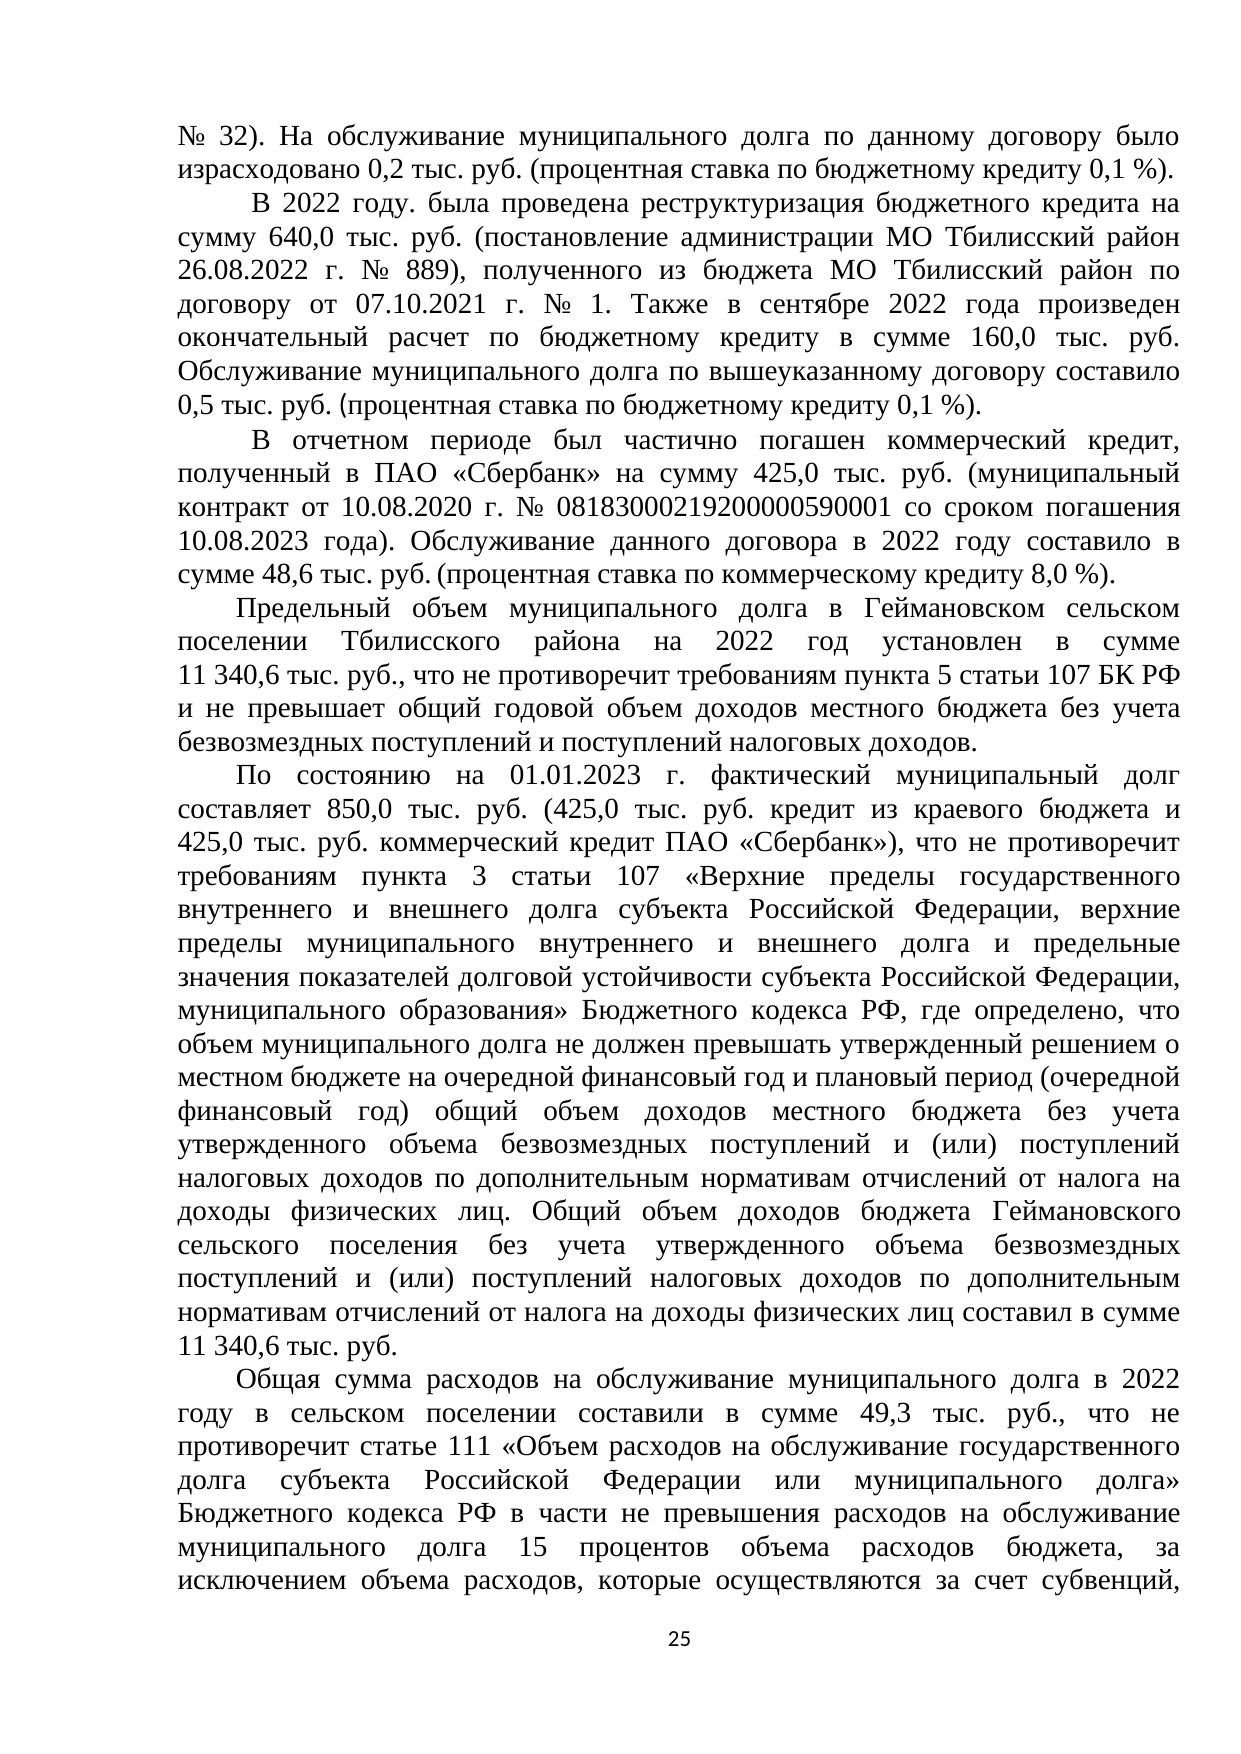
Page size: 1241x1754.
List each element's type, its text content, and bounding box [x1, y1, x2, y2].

text Предельный объем муниципального долга в Геймановском сельском поселении Тбилисского района на 2022 год установлен в сумме 11 340,6 тыс. руб., что не противоречит требованиям пункта 5 статьи 107 БК РФ и не превышает общий годовой объем доходов местного бюджета без учета безвозмездных поступлений и поступлений налоговых доходов. [177, 590, 1181, 757]
text По состоянию на 01.01.2023 г. фактический муниципальный долг составляет 850,0 тыс. руб. (425,0 тыс. руб. кредит из краевого бюджета и 425,0 тыс. руб. коммерческий кредит ПАО «Сбербанк»), что не противоречит требованиям пункта 3 статьи 107 «Верхние пределы государственного внутреннего и внешнего долга субъекта Российской Федерации, верхние пределы муниципального внутреннего и внешнего долга и предельные значения показателей долговой устойчивости субъекта Российской Федерации, муниципального образования» Бюджетного кодекса РФ, где определено, что объем муниципального долга не должен превышать утвержденный решением о местном бюджете на очередной финансовый год и плановый период (очередной финансовый год) общий объем доходов местного бюджета без учета утвержденного объема безвозмездных поступлений и (или) поступлений налоговых доходов по дополнительным нормативам отчислений от налога на доходы физических лиц. Общий объем доходов бюджета Геймановского сельского поселения без учета утвержденного объема безвозмездных поступлений и (или) поступлений налоговых доходов по дополнительным нормативам отчислений от налога на доходы физических лиц составил в сумме 11 340,6 тыс. руб. [177, 757, 1181, 1361]
text В 2022 году. была проведена реструктуризация бюджетного кредита на сумму 640,0 тыс. руб. (постановление администрации МО Тбилисский район 26.08.2022 г. № 889), полученного из бюджета МО Тбилисский район по договору от 07.10.2021 г. № 1. Также в сентябре 2022 года произведен окончательный расчет по бюджетному кредиту в сумме 160,0 тыс. руб. Обслуживание муниципального долга по вышеуказанному договору составило 0,5 тыс. руб. (процентная ставка по бюджетному кредиту 0,1 %). [177, 185, 1181, 422]
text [177, 118, 1181, 185]
text В отчетном периоде был частично погашен коммерческий кредит, полученный в ПАО «Сбербанк» на сумму 425,0 тыс. руб. (муниципальный контракт от 10.08.2020 г. № 08183000219200000590001 со сроком погашения 10.08.2023 года). Обслуживание данного договора в 2022 году составило в сумме 48,6 тыс. руб. (процентная ставка по коммерческому кредиту 8,0 %). [177, 422, 1181, 590]
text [177, 1361, 1181, 1596]
